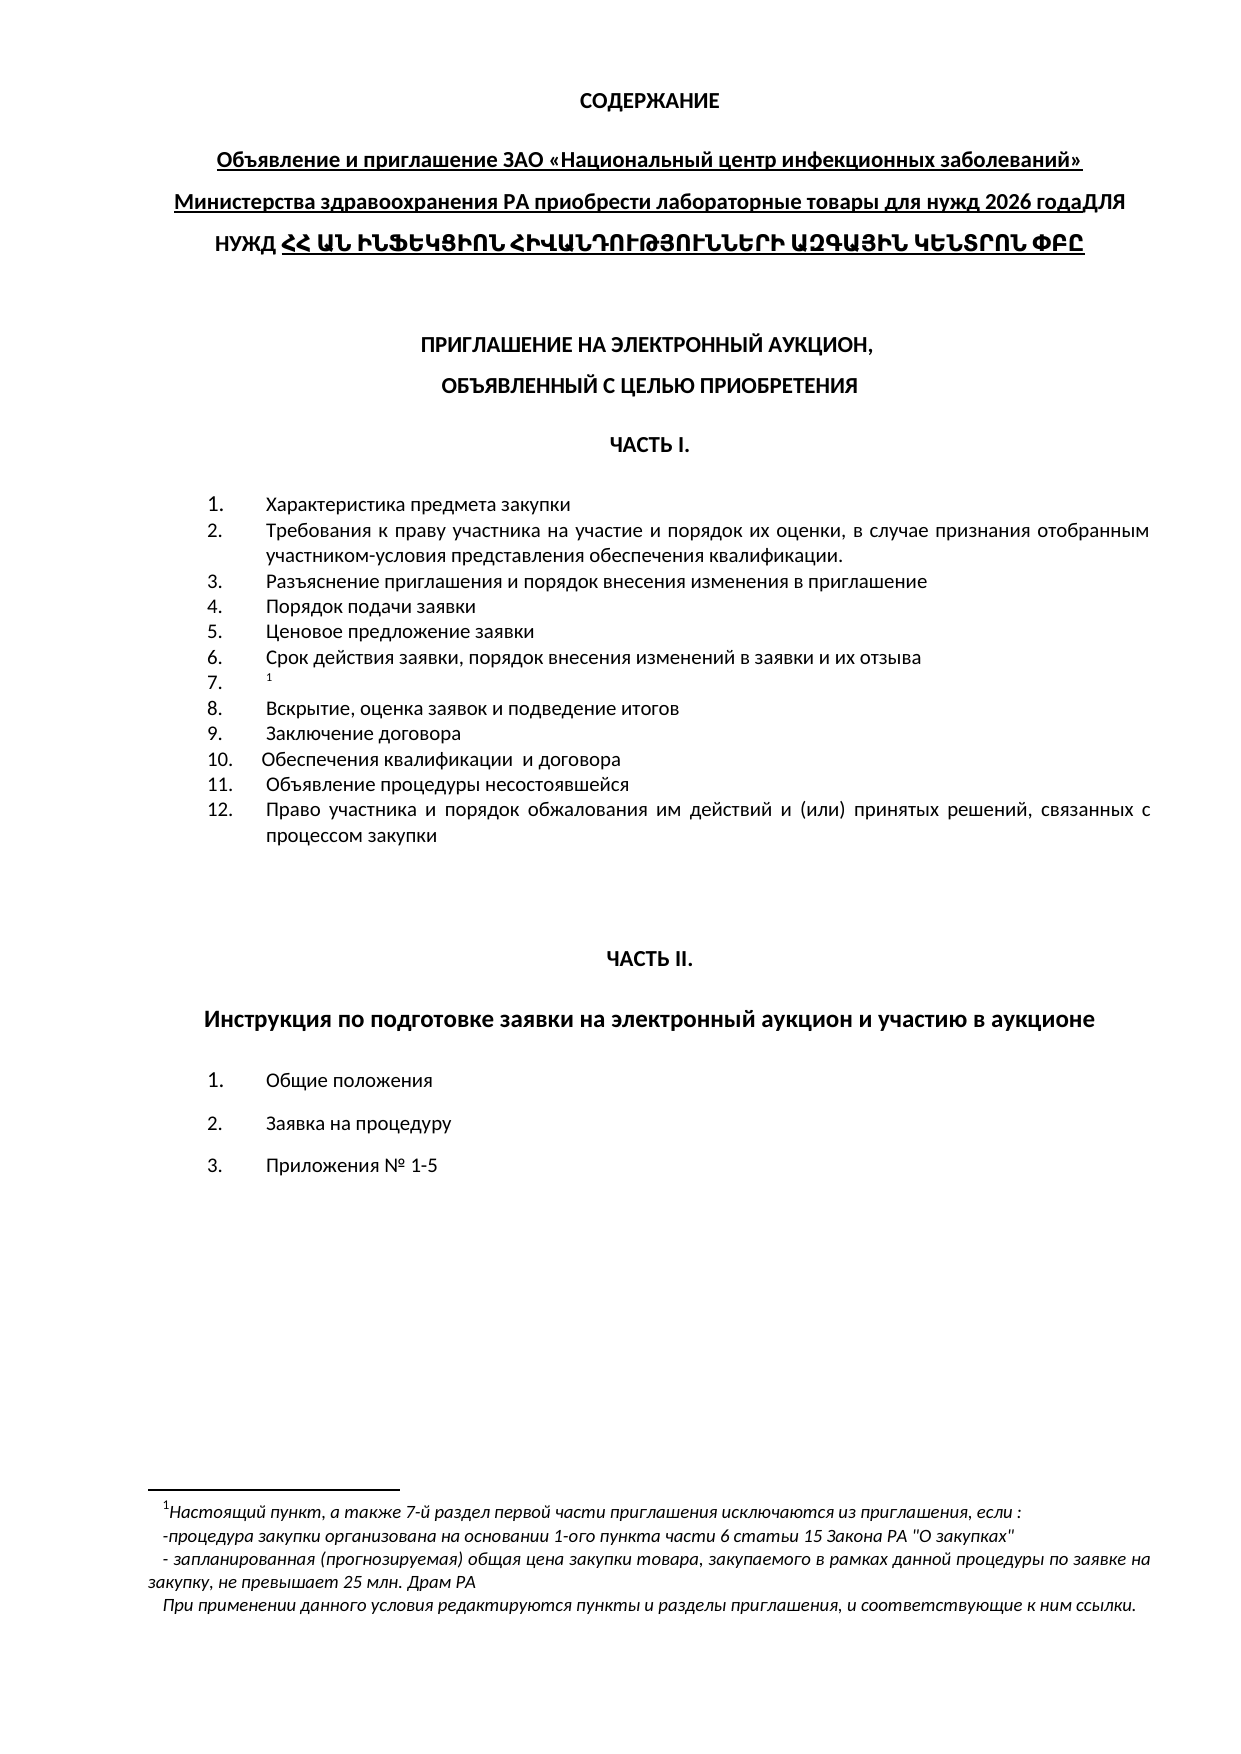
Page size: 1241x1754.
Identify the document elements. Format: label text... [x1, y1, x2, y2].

text Объявление и приглашение ЗАО «Национальный центр инфекционных заболеваний» Министерства здравоохранения РА приобрести лабораторные товары для нужд 2026 годаДЛЯ НУЖД ՀՀ ԱՆ ԻՆՖԵԿՑԻՈՆ ՀԻՎԱՆԴՈՒԹՅՈՒՆՆԵՐԻ ԱԶԳԱՅԻՆ ԿԵՆՏՐՈՆ ՓԲԸ [148, 145, 1152, 257]
text 9. Заключение договора [207, 720, 1152, 746]
text ЧАСТЬ I. [148, 430, 1152, 458]
text 1. Общие положения [207, 1065, 1152, 1093]
text СОДЕРЖАНИЕ [148, 86, 1152, 114]
text 4. Порядок подачи заявки [207, 593, 1152, 619]
text 1. Характеристика предмета закупки [207, 489, 1152, 517]
text 8. Вскрытие, оценка заявок и подведение итогов [207, 695, 1152, 720]
text 2. Требования к праву участника на участие и порядок их оценки, в случае признания отобранным участником-условия представления обеспечения квалификации. [207, 517, 1152, 568]
text Инструкция по подготовке заявки на электронный аукцион и участию в аукционе [148, 1003, 1152, 1033]
text 10. Обеспечения квалификации и договора [207, 746, 1152, 771]
text 7. [207, 669, 1152, 695]
text 5. Ценовое предложение заявки [207, 619, 1152, 644]
text ПРИГЛАШЕНИЕ НА ЭЛЕКТРОННЫЙ АУКЦИОН, ОБЪЯВЛЕННЫЙ С ЦЕЛЬЮ ПРИОБРЕТЕНИЯ [148, 330, 1152, 400]
text 11. Объявление процедуры несостоявшейся [207, 771, 1152, 797]
text 2. Заявка на процедуру [207, 1110, 1152, 1135]
text 12. Право участника и порядок обжалования им действий и (или) принятых решений, связанных с процессом закупки [207, 797, 1152, 847]
text 6. Срок действия заявки, порядок внесения изменений в заявки и их отзыва [207, 644, 1152, 669]
text 3. Приложения № 1-5 [207, 1152, 1152, 1177]
text 3. Разъяснение приглашения и порядок внесения изменения в приглашение [207, 568, 1152, 593]
text ЧАСТЬ II. [148, 944, 1152, 972]
